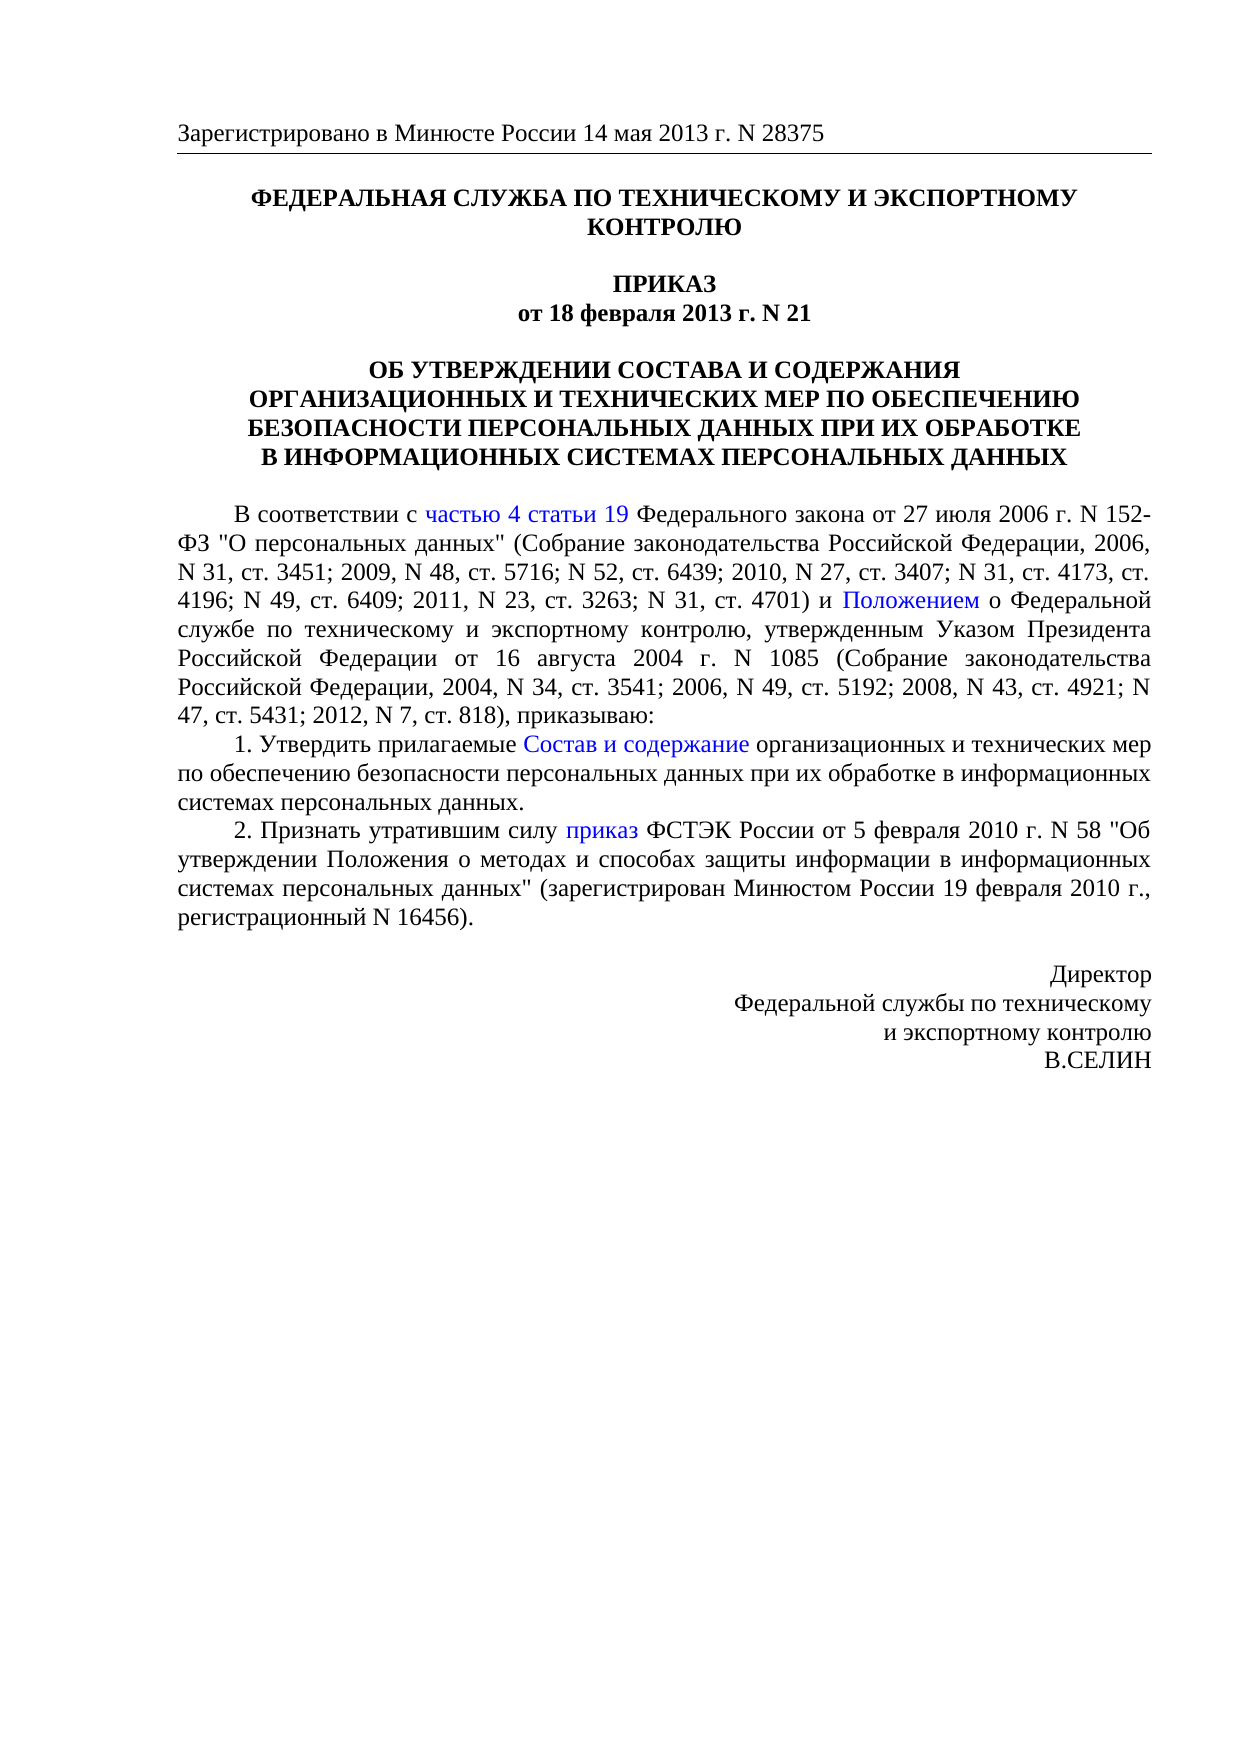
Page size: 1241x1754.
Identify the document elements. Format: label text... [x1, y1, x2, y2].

text и экспортному контролю [177, 1017, 1152, 1046]
text 2. Признать утратившим силу приказ ФСТЭК России от 5 февраля . N 58 "Об утверждении Положения о методах и способах защиты информации в информационных системах персональных данных" (зарегистрирован Минюстом России 19 февраля ., регистрационный N 16456). [177, 816, 1152, 931]
text Зарегистрировано в Минюсте России 14 мая . N 28375 [177, 118, 1152, 147]
text от 18 февраля . N 21 [177, 298, 1152, 327]
text 1. Утвердить прилагаемые Состав и содержание организационных и технических мер по обеспечению безопасности персональных данных при их обработке в информационных системах персональных данных. [177, 729, 1152, 816]
text Федеральной службы по техническому [177, 988, 1152, 1017]
text ОРГАНИЗАЦИОННЫХ И ТЕХНИЧЕСКИХ МЕР ПО ОБЕСПЕЧЕНИЮ [177, 384, 1152, 413]
text БЕЗОПАСНОСТИ ПЕРСОНАЛЬНЫХ ДАННЫХ ПРИ ИХ ОБРАБОТКЕ [177, 413, 1152, 442]
text ОБ УТВЕРЖДЕНИИ СОСТАВА И СОДЕРЖАНИЯ [177, 356, 1152, 384]
text ПРИКАЗ [177, 269, 1152, 298]
text ФЕДЕРАЛЬНАЯ СЛУЖБА ПО ТЕХНИЧЕСКОМУ И ЭКСПОРТНОМУ КОНТРОЛЮ [177, 183, 1152, 241]
text В ИНФОРМАЦИОННЫХ СИСТЕМАХ ПЕРСОНАЛЬНЫХ ДАННЫХ [177, 442, 1152, 471]
text В.СЕЛИН [177, 1046, 1152, 1074]
text В соответствии с частью 4 статьи 19 Федерального закона от 27 июля . N 152-ФЗ "О персональных данных" (Собрание законодательства Российской Федерации, 2006, N 31, ст. 3451; 2009, N 48, ст. 5716; N 52, ст. 6439; 2010, N 27, ст. 3407; N 31, ст. 4173, ст. 4196; N 49, ст. 6409; 2011, N 23, ст. 3263; N 31, ст. 4701) и Положением о Федеральной службе по техническому и экспортному контролю, утвержденным Указом Президента Российской Федерации от 16 августа . N 1085 (Собрание законодательства Российской Федерации, 2004, N 34, ст. 3541; 2006, N 49, ст. 5192; 2008, N 43, ст. 4921; N 47, ст. 5431; 2012, N 7, ст. 818), приказываю: [177, 499, 1152, 729]
text Директор [177, 959, 1152, 988]
